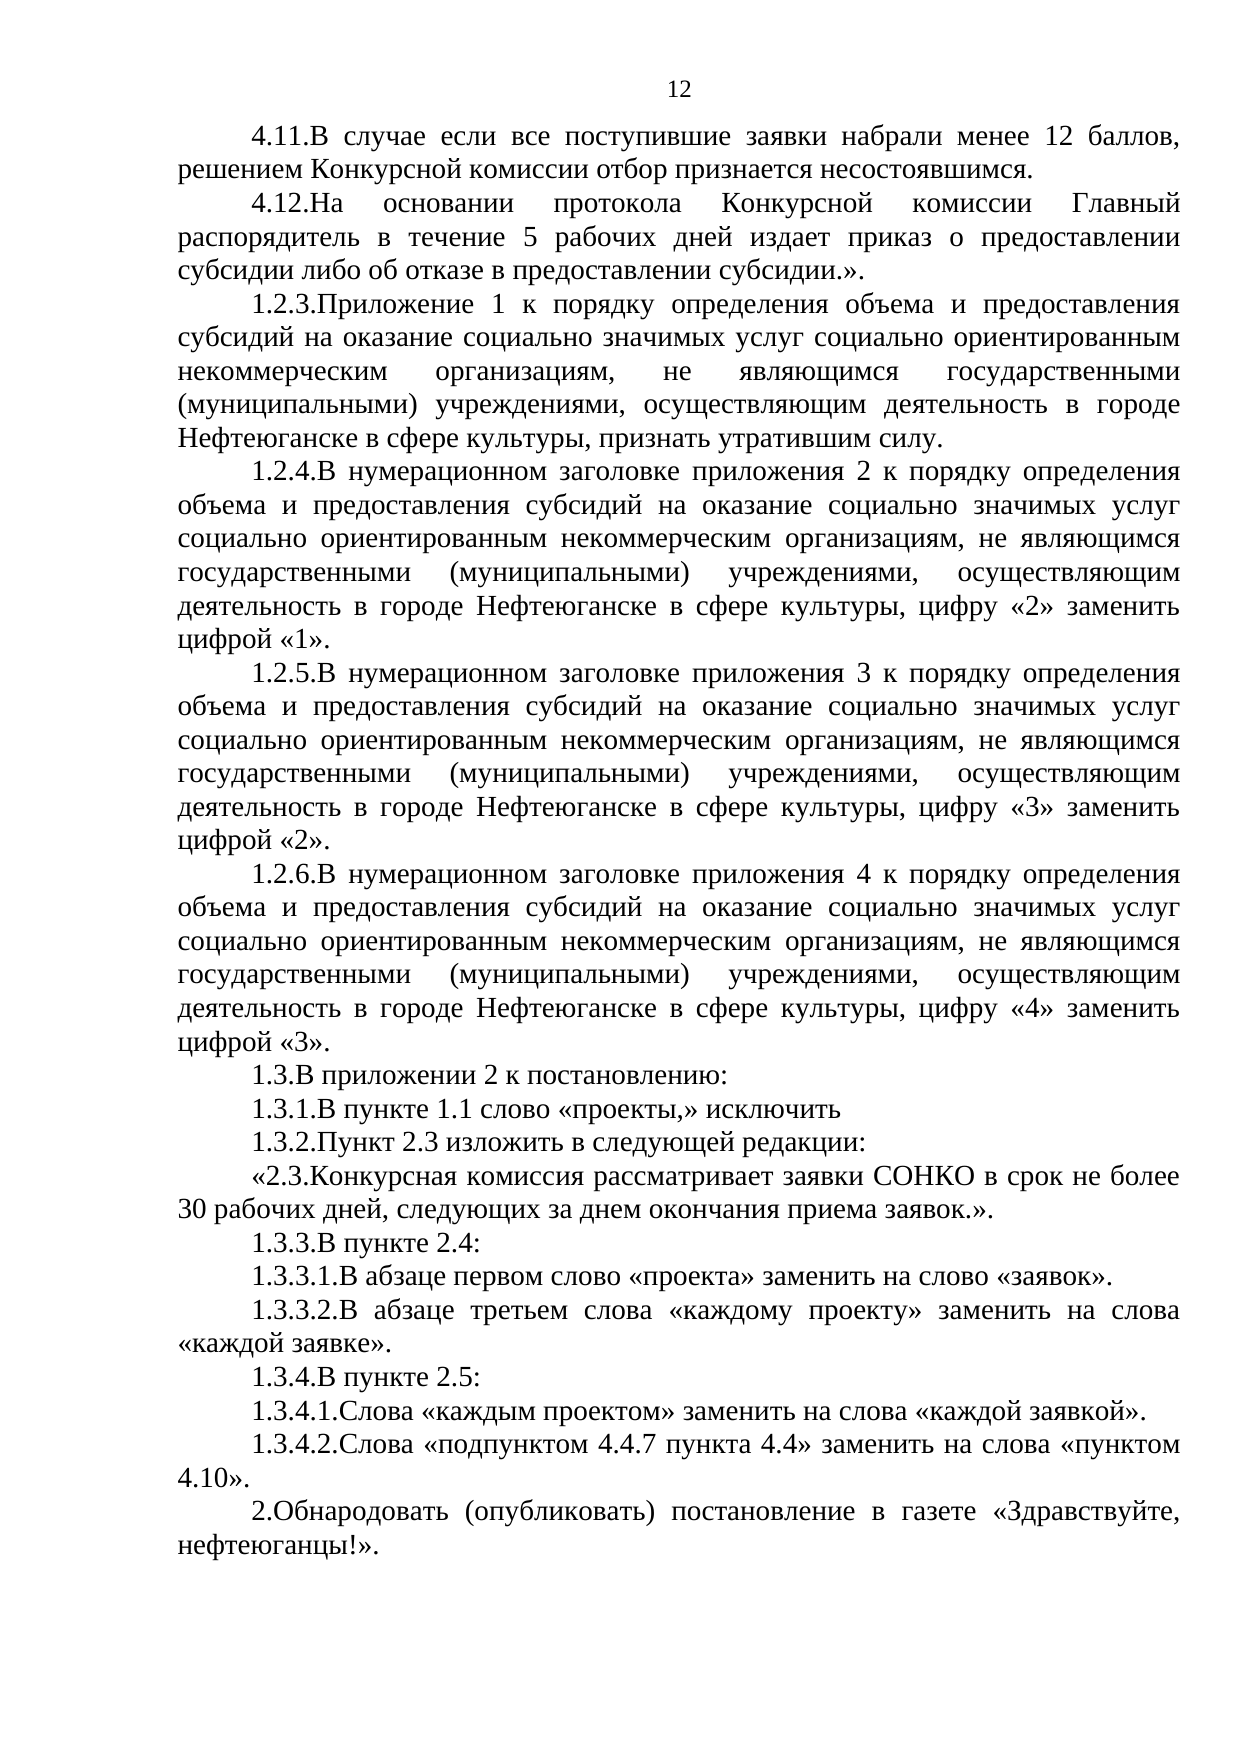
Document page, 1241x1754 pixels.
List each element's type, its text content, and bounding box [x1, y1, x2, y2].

text 1.3.В приложении 2 к постановлению: [177, 1057, 1181, 1091]
text 1.3.2.Пункт 2.3 изложить в следующей редакции: [177, 1124, 1181, 1158]
text 4.12.На основании протокола Конкурсной комиссии Главный распорядитель в течение 5 рабочих дней издает приказ о предоставлении субсидии либо об отказе в предоставлении субсидии.». [177, 185, 1181, 286]
text 1.2.5.В нумерационном заголовке приложения 3 к порядку определения объема и предоставления субсидий на оказание социально значимых услуг социально ориентированным некоммерческим организациям, не являющимся государственными (муниципальными) учреждениями, осуществляющим деятельность в городе Нефтеюганске в сфере культуры, цифру «3» заменить цифрой «2». [177, 655, 1181, 856]
text 1.3.4.1.Слова «каждым проектом» заменить на слова «каждой заявкой». [177, 1393, 1181, 1426]
text 1.3.3.В пункте 2.4: [177, 1225, 1181, 1258]
text 1.2.6.В нумерационном заголовке приложения 4 к порядку определения объема и предоставления субсидий на оказание социально значимых услуг социально ориентированным некоммерческим организациям, не являющимся государственными (муниципальными) учреждениями, осуществляющим деятельность в городе Нефтеюганске в сфере культуры, цифру «4» заменить цифрой «3». [177, 856, 1181, 1057]
text 1.3.1.В пункте 1.1 слово «проекты,» исключить [177, 1091, 1181, 1124]
text «2.3.Конкурсная комиссия рассматривает заявки СОНКО в срок не более 30 рабочих дней, следующих за днем окончания приема заявок.». [177, 1158, 1181, 1225]
text 1.3.3.2.В абзаце третьем слова «каждому проекту» заменить на слова «каждой заявке». [177, 1292, 1181, 1359]
text 1.2.3.Приложение 1 к порядку определения объема и предоставления субсидий на оказание социально значимых услуг социально ориентированным некоммерческим организациям, не являющимся государственными (муниципальными) учреждениями, осуществляющим деятельность в городе Нефтеюганске в сфере культуры, признать утратившим силу. [177, 286, 1181, 453]
text 4.11.В случае если все поступившие заявки набрали менее 12 баллов, решением Конкурсной комиссии отбор признается несостоявшимся. [177, 118, 1181, 185]
text 2.Обнародовать (опубликовать) постановление в газете «Здравствуйте, нефтеюганцы!». [177, 1493, 1181, 1560]
text 1.3.4.В пункте 2.5: [177, 1359, 1181, 1393]
text 1.3.4.2.Слова «подпунктом 4.4.7 пункта 4.4» заменить на слова «пунктом 4.10». [177, 1426, 1181, 1493]
text 1.3.3.1.В абзаце первом слово «проекта» заменить на слово «заявок». [177, 1258, 1181, 1292]
text 1.2.4.В нумерационном заголовке приложения 2 к порядку определения объема и предоставления субсидий на оказание социально значимых услуг социально ориентированным некоммерческим организациям, не являющимся государственными (муниципальными) учреждениями, осуществляющим деятельность в городе Нефтеюганске в сфере культуры, цифру «2» заменить цифрой «1». [177, 453, 1181, 655]
